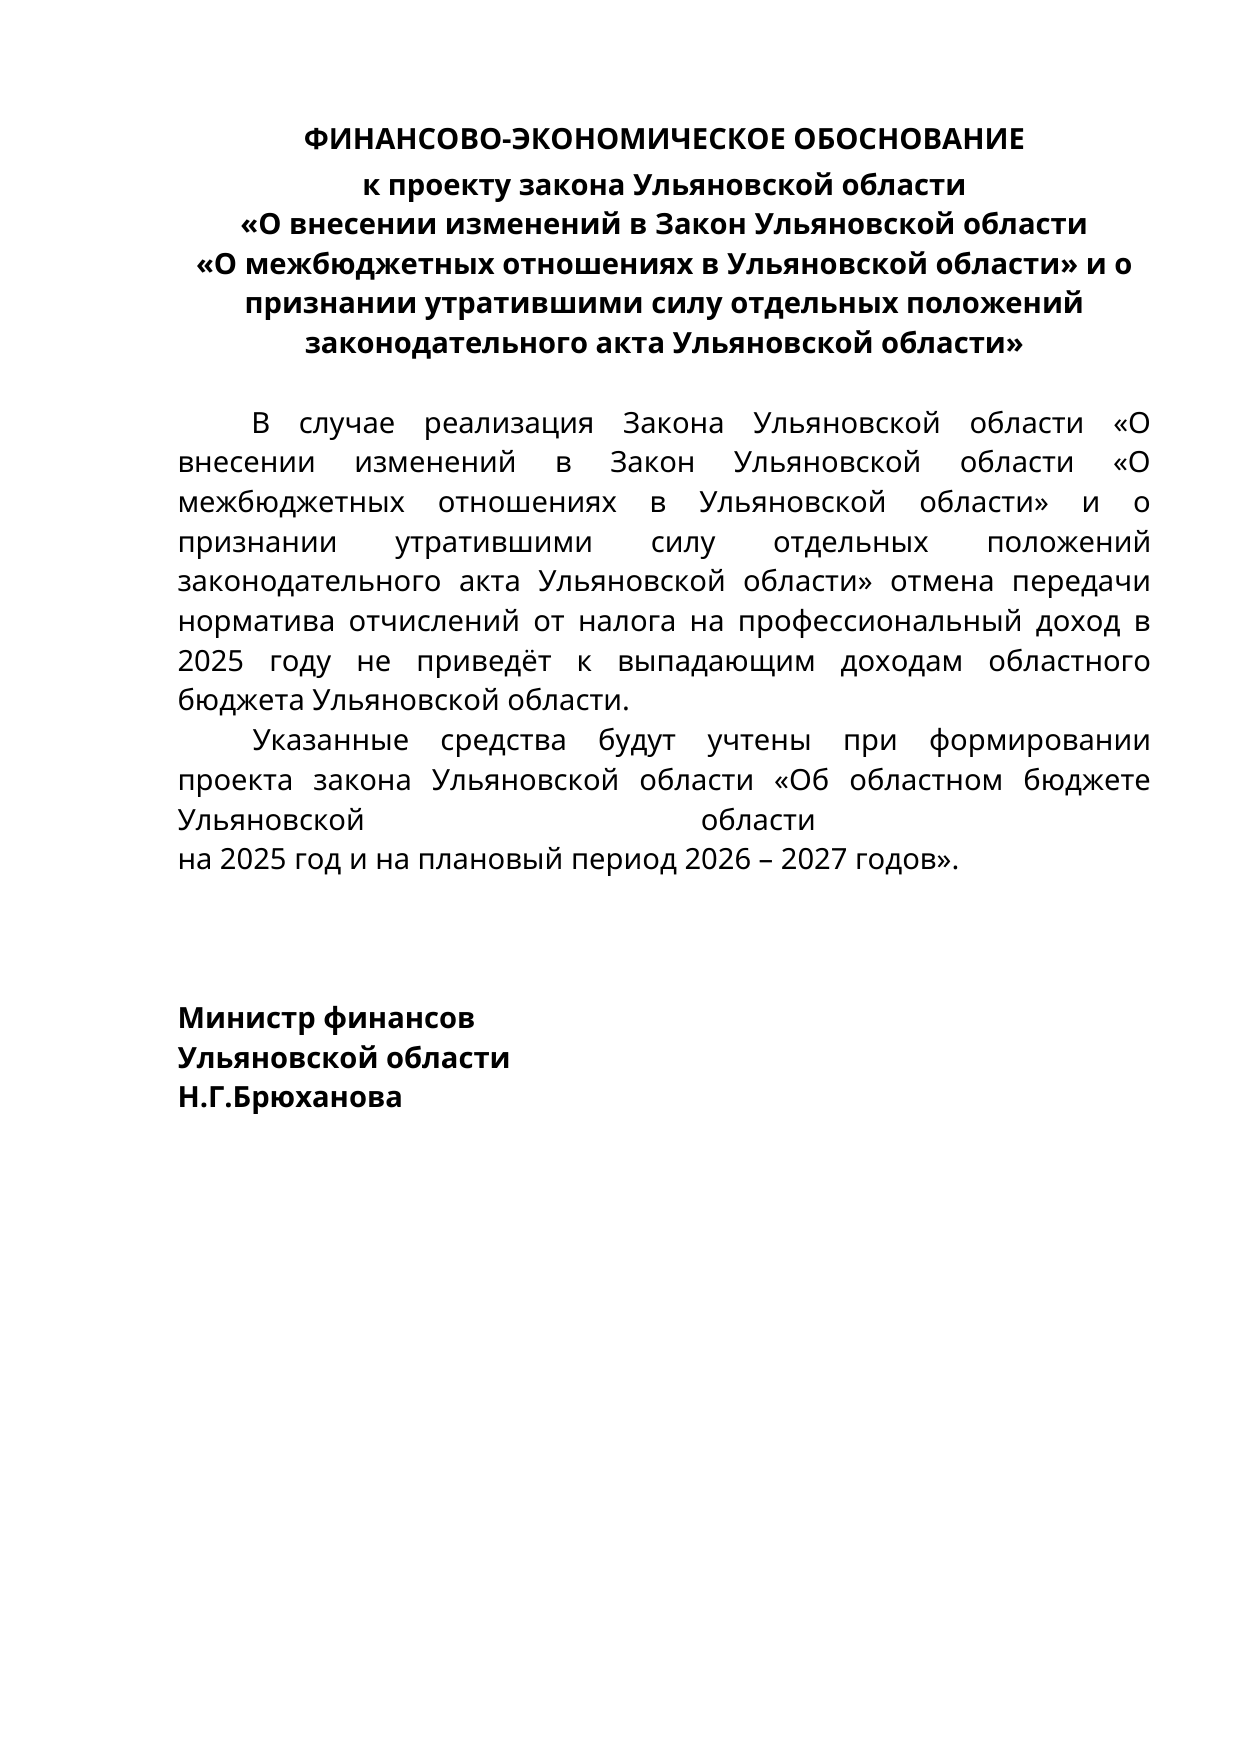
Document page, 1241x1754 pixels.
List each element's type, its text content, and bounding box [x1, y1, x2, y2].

text В случае реализация Закона Ульяновской области «О внесении изменений в Закон Ульяновской области «О межбюджетных отношениях в Ульяновской области» и о признании утратившими силу отдельных положений законодательного акта Ульяновской области» отмена передачи норматива отчислений от налога на профессиональный доход в 2025 году не приведёт к выпадающим доходам областного бюджета Ульяновской области. [177, 402, 1152, 719]
text Ульяновской области Н.Г.Брюханова [177, 1037, 1152, 1116]
text ФИНАНСОВО-ЭКОНОМИЧЕСКОЕ ОБОСНОВАНИЕ [177, 118, 1152, 158]
text «О внесении изменений в Закон Ульяновской области [177, 203, 1152, 243]
text Указанные средства будут учтены при формировании проекта закона Ульяновской области «Об областном бюджете Ульяновской области на 2025 год и на плановый период 2026 – 2027 годов». [177, 719, 1152, 878]
text «О межбюджетных отношениях в Ульяновской области» и о признании утратившими силу отдельных положений законодательного акта Ульяновской области» [177, 243, 1152, 362]
text Министр финансов [177, 997, 1152, 1037]
text к проекту закона Ульяновской области [177, 164, 1152, 203]
